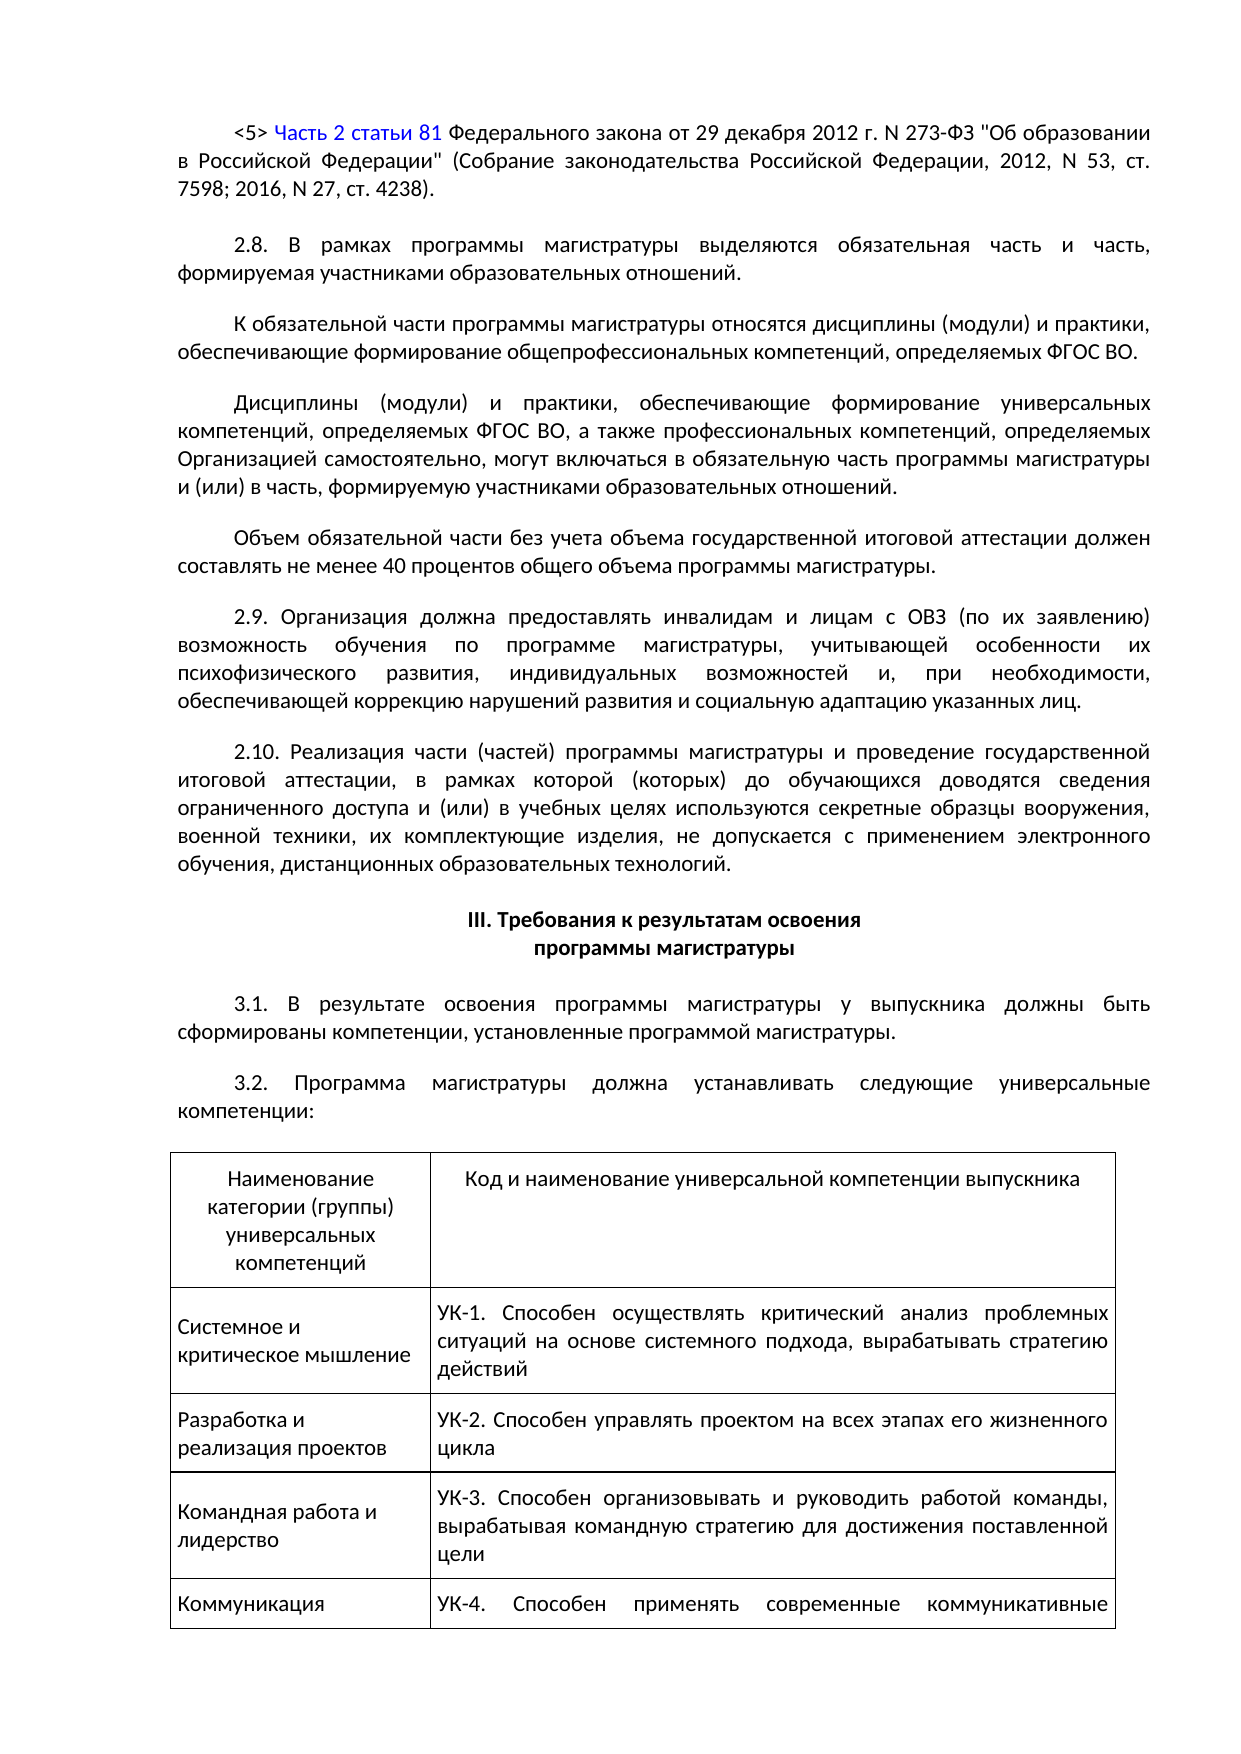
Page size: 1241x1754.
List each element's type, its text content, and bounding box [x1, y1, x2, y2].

text 3.2. Программа магистратуры должна устанавливать следующие универсальные компетенции: [177, 1068, 1152, 1124]
text Дисциплины (модули) и практики, обеспечивающие формирование универсальных компетенций, определяемых ФГОС ВО, а также профессиональных компетенций, определяемых Организацией самостоятельно, могут включаться в обязательную часть программы магистратуры и (или) в часть, формируемую участниками образовательных отношений. [177, 388, 1152, 500]
table_cell Коммуникация [171, 1579, 430, 1628]
text 2.9. Организация должна предоставлять инвалидам и лицам с ОВЗ (по их заявлению) возможность обучения по программе магистратуры, учитывающей особенности их психофизического развития, индивидуальных возможностей и, при необходимости, обеспечивающей коррекцию нарушений развития и социальную адаптацию указанных лиц. [177, 602, 1152, 714]
text Объем обязательной части без учета объема государственной итоговой аттестации должен составлять не менее 40 процентов общего объема программы магистратуры. [177, 523, 1152, 579]
table_header Код и наименование универсальной компетенции выпускника [431, 1153, 1115, 1287]
text К обязательной части программы магистратуры относятся дисциплины (модули) и практики, обеспечивающие формирование общепрофессиональных компетенций, определяемых ФГОС ВО. [177, 309, 1152, 365]
title программы магистратуры [177, 933, 1152, 961]
text 2.8. В рамках программы магистратуры выделяются обязательная часть и часть, формируемая участниками образовательных отношений. [177, 230, 1152, 286]
table_cell УК-2. Способен управлять проектом на всех этапах его жизненного цикла [431, 1394, 1115, 1471]
table_cell Системное и критическое мышление [171, 1288, 430, 1393]
text 2.10. Реализация части (частей) программы магистратуры и проведение государственной итоговой аттестации, в рамках которой (которых) до обучающихся доводятся сведения ограниченного доступа и (или) в учебных целях используются секретные образцы вооружения, военной техники, их комплектующие изделия, не допускается с применением электронного обучения, дистанционных образовательных технологий. [177, 737, 1152, 877]
table_cell УК-1. Способен осуществлять критический анализ проблемных ситуаций на основе системного подхода, вырабатывать стратегию действий [431, 1288, 1115, 1393]
table_cell Командная работа и лидерство [171, 1473, 430, 1578]
text 3.1. В результате освоения программы магистратуры у выпускника должны быть сформированы компетенции, установленные программой магистратуры. [177, 989, 1152, 1045]
table_header Наименование категории (группы) универсальных компетенций [171, 1153, 430, 1287]
title III. Требования к результатам освоения [177, 905, 1152, 933]
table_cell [431, 1579, 1115, 1628]
text <5> Часть 2 статьи 81 Федерального закона от 29 декабря 2012 г. N 273-ФЗ "Об образовании в Российской Федерации" (Собрание законодательства Российской Федерации, 2012, N 53, ст. 7598; 2016, N 27, ст. 4238). [177, 118, 1152, 202]
table_cell УК-3. Способен организовывать и руководить работой команды, вырабатывая командную стратегию для достижения поставленной цели [431, 1473, 1115, 1578]
table_cell Разработка и реализация проектов [171, 1394, 430, 1471]
